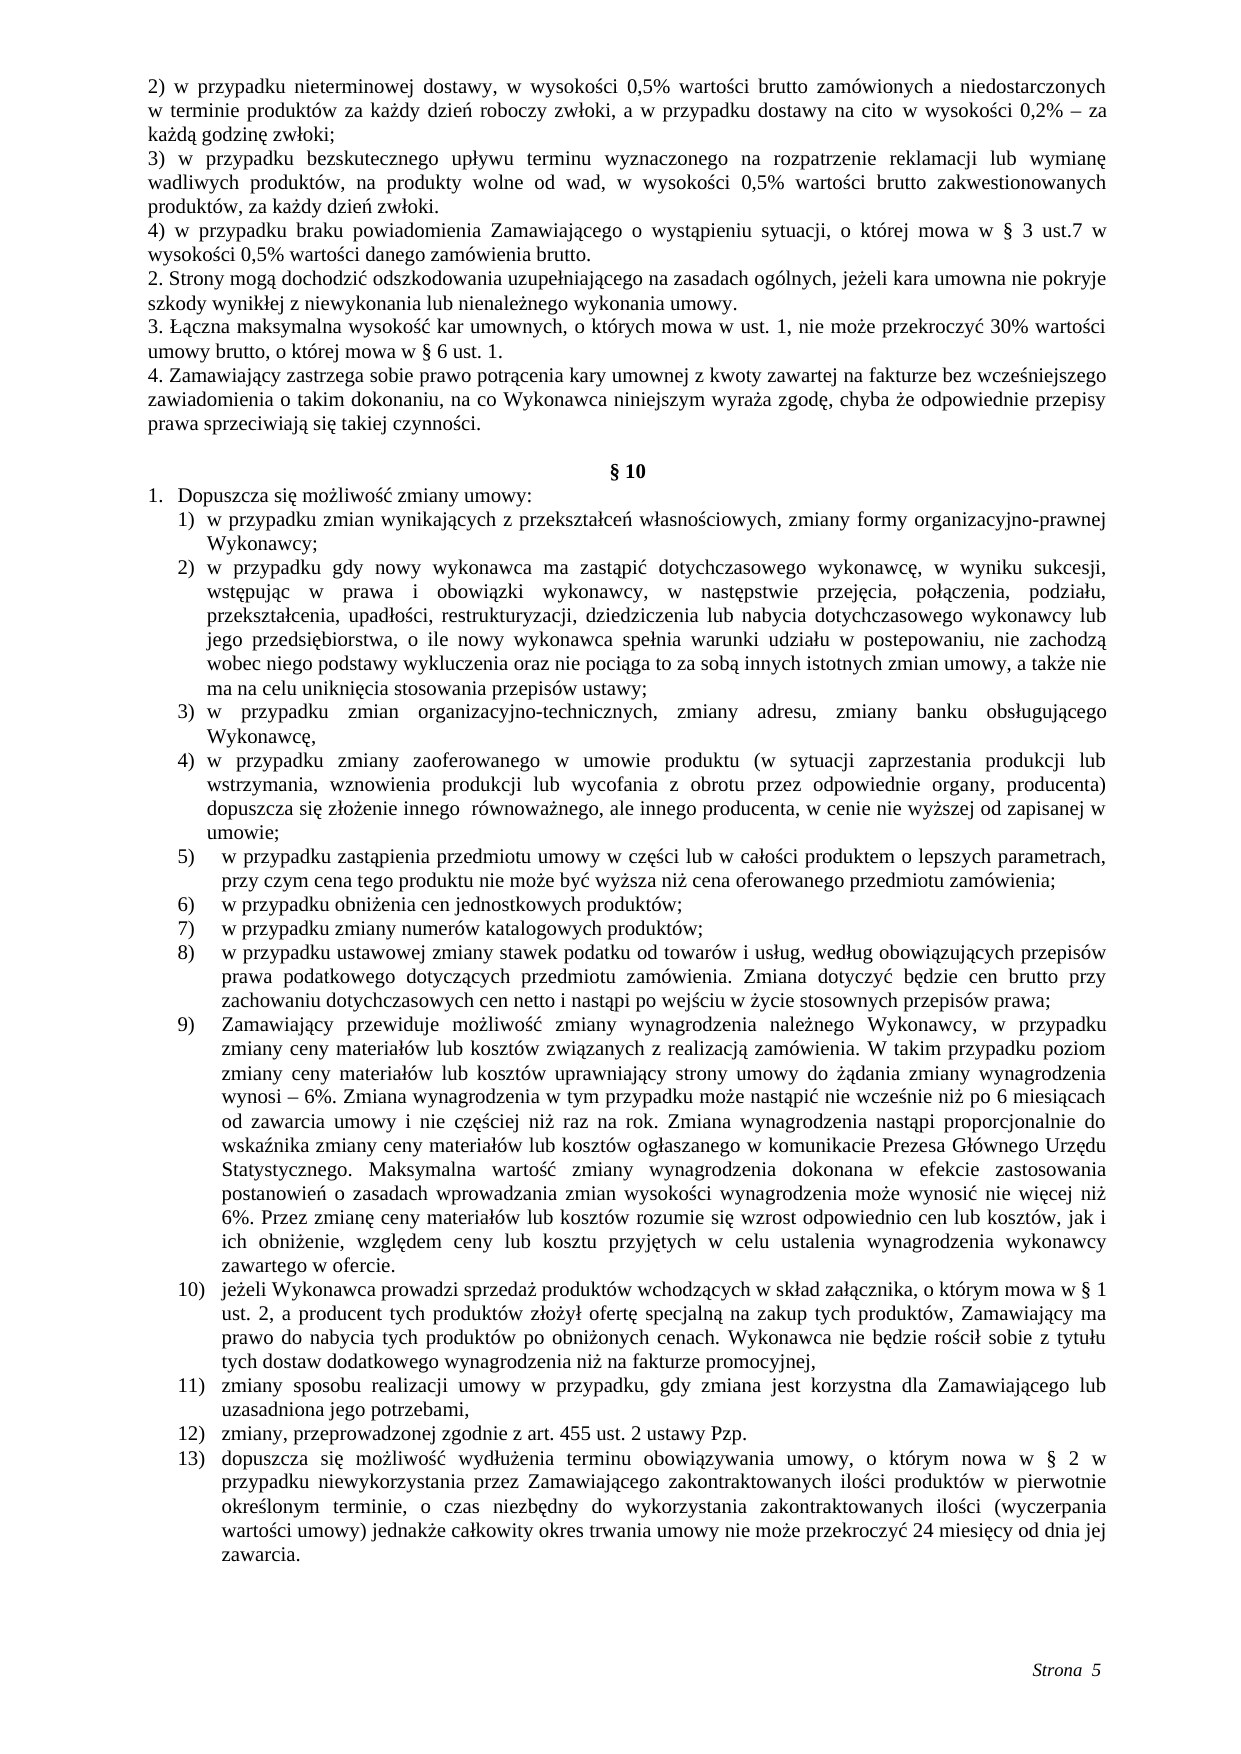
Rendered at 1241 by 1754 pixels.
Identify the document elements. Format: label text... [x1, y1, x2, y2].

list w przypadku gdy nowy wykonawca ma zastąpić dotychczasowego wykonawcę, w wyniku sukcesji, wstępując w prawa i obowiązki wykonawcy, w następstwie przejęcia, połączenia, podziału, przekształcenia, upadłości, restrukturyzacji, dziedziczenia lub nabycia dotychczasowego wykonawcy lub jego przedsiębiorstwa, o ile nowy wykonawca spełnia warunki udziału w postepowaniu, nie zachodzą wobec niego podstawy wykluczenia oraz nie pociąga to za sobą innych istotnych zmian umowy, a także nie ma na celu uniknięcia stosowania przepisów ustawy; [177, 555, 1107, 699]
list Dopuszcza się możliwość zmiany umowy: [148, 483, 1107, 507]
text § 10 [148, 459, 1107, 483]
text 2. Strony mogą dochodzić odszkodowania uzupełniającego na zasadach ogólnych, jeżeli kara umowna nie pokryje szkody wynikłej z niewykonania lub nienależnego wykonania umowy. [148, 266, 1107, 314]
list w przypadku obniżenia cen jednostkowych produktów; [177, 892, 1107, 916]
text 4. Zamawiający zastrzega sobie prawo potrącenia kary umownej z kwoty zawartej na fakturze bez wcześniejszego zawiadomienia o takim dokonaniu, na co Wykonawca niniejszym wyraża zgodę, chyba że odpowiednie przepisy prawa sprzeciwiają się takiej czynności. [148, 363, 1107, 435]
text 2) w przypadku nieterminowej dostawy, w wysokości 0,5% wartości brutto zamówionych a niedostarczonych w terminie produktów za każdy dzień roboczy zwłoki, a w przypadku dostawy na cito w wysokości 0,2% – za każdą godzinę zwłoki; [148, 74, 1107, 146]
list zmiany, przeprowadzonej zgodnie z art. 455 ust. 2 ustawy Pzp. [177, 1421, 1107, 1445]
list zmiany sposobu realizacji umowy w przypadku, gdy zmiana jest korzystna dla Zamawiającego lub uzasadniona jego potrzebami, [177, 1373, 1107, 1421]
text 4) w przypadku braku powiadomienia Zamawiającego o wystąpieniu sytuacji, o której mowa w § 3 ust.7 w wysokości 0,5% wartości danego zamówienia brutto. [148, 218, 1107, 266]
text 3. Łączna maksymalna wysokość kar umownych, o których mowa w ust. 1, nie może przekroczyć 30% wartości umowy brutto, o której mowa w § 6 ust. 1. [148, 314, 1107, 363]
list w przypadku ustawowej zmiany stawek podatku od towarów i usług, według obowiązujących przepisów prawa podatkowego dotyczących przedmiotu zamówienia. Zmiana dotyczyć będzie cen brutto przy zachowaniu dotychczasowych cen netto i nastąpi po wejściu w życie stosownych przepisów prawa; [177, 940, 1107, 1012]
list Zamawiający przewiduje możliwość zmiany wynagrodzenia należnego Wykonawcy, w przypadku zmiany ceny materiałów lub kosztów związanych z realizacją zamówienia. W takim przypadku poziom zmiany ceny materiałów lub kosztów uprawniający strony umowy do żądania zmiany wynagrodzenia wynosi – 6%. Zmiana wynagrodzenia w tym przypadku może nastąpić nie wcześnie niż po 6 miesiącach od zawarcia umowy i nie częściej niż raz na rok. Zmiana wynagrodzenia nastąpi proporcjonalnie do wskaźnika zmiany ceny materiałów lub kosztów ogłaszanego w komunikacie Prezesa Głównego Urzędu Statystycznego. Maksymalna wartość zmiany wynagrodzenia dokonana w efekcie zastosowania postanowień o zasadach wprowadzania zmian wysokości wynagrodzenia może wynosić nie więcej niż 6%. Przez zmianę ceny materiałów lub kosztów rozumie się wzrost odpowiednio cen lub kosztów, jak i ich obniżenie, względem ceny lub kosztu przyjętych w celu ustalenia wynagrodzenia wykonawcy zawartego w ofercie. [177, 1012, 1107, 1277]
list w przypadku zmian organizacyjno-technicznych, zmiany adresu, zmiany banku obsługującego Wykonawcę, [177, 699, 1107, 748]
list w przypadku zastąpienia przedmiotu umowy w części lub w całości produktem o lepszych parametrach, przy czym cena tego produktu nie może być wyższa niż cena oferowanego przedmiotu zamówienia; [177, 844, 1107, 892]
list w przypadku zmiany zaoferowanego w umowie produktu (w sytuacji zaprzestania produkcji lub wstrzymania, wznowienia produkcji lub wycofania z obrotu przez odpowiednie organy, producenta) dopuszcza się złożenie innego równoważnego, ale innego producenta, w cenie nie wyższej od zapisanej w umowie; [177, 748, 1107, 844]
text 3) w przypadku bezskutecznego upływu terminu wyznaczonego na rozpatrzenie reklamacji lub wymianę wadliwych produktów, na produkty wolne od wad, w wysokości 0,5% wartości brutto zakwestionowanych produktów, za każdy dzień zwłoki. [148, 146, 1107, 218]
list dopuszcza się możliwość wydłużenia terminu obowiązywania umowy, o którym nowa w § 2 w przypadku niewykorzystania przez Zamawiającego zakontraktowanych ilości produktów w pierwotnie określonym terminie, o czas niezbędny do wykorzystania zakontraktowanych ilości (wyczerpania wartości umowy) jednakże całkowity okres trwania umowy nie może przekroczyć 24 miesięcy od dnia jej zawarcia. [177, 1445, 1107, 1566]
list w przypadku zmian wynikających z przekształceń własnościowych, zmiany formy organizacyjno-prawnej Wykonawcy; [177, 507, 1107, 555]
list jeżeli Wykonawca prowadzi sprzedaż produktów wchodzących w skład załącznika, o którym mowa w § 1 ust. 2, a producent tych produktów złożył ofertę specjalną na zakup tych produktów, Zamawiający ma prawo do nabycia tych produktów po obniżonych cenach. Wykonawca nie będzie rościł sobie z tytułu tych dostaw dodatkowego wynagrodzenia niż na fakturze promocyjnej, [177, 1277, 1107, 1373]
list w przypadku zmiany numerów katalogowych produktów; [177, 916, 1107, 940]
